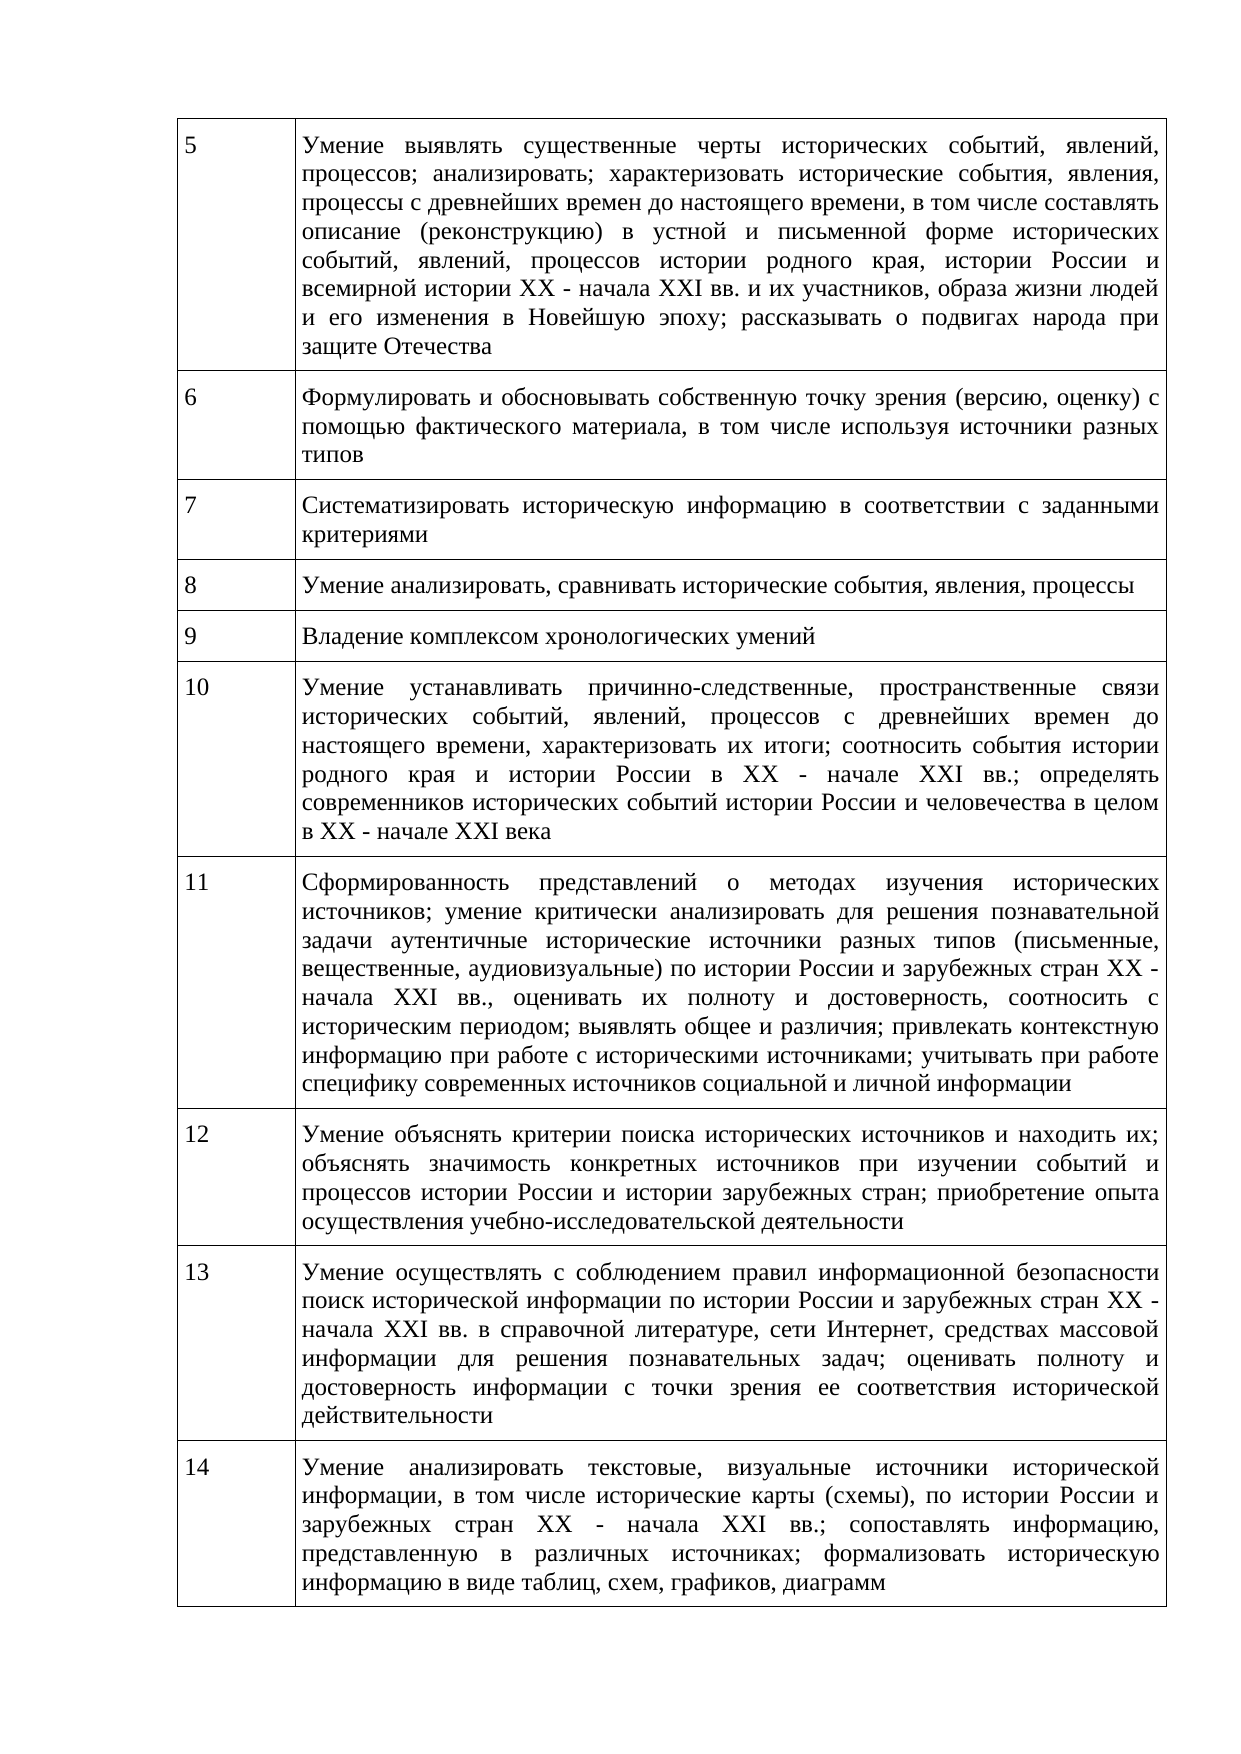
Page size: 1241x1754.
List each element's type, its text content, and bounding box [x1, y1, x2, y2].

table_cell Умение выявлять существенные черты исторических событий, явлений, процессов; анализировать; характеризовать исторические события, явления, процессы с древнейших времен до настоящего времени, в том числе составлять описание (реконструкцию) в устной и письменной форме исторических событий, явлений, процессов истории родного края, истории России и всемирной истории XX - начала XXI вв. и их участников, образа жизни людей и его изменения в Новейшую эпоху; рассказывать о подвигах народа при защите Отечества [296, 119, 1166, 370]
table_cell 12 [178, 1109, 295, 1245]
table_cell Сформированность представлений о методах изучения исторических источников; умение критически анализировать для решения познавательной задачи аутентичные исторические источники разных типов (письменные, вещественные, аудиовизуальные) по истории России и зарубежных стран XX - начала XXI вв., оценивать их полноту и достоверность, соотносить с историческим периодом; выявлять общее и различия; привлекать контекстную информацию при работе с историческими источниками; учитывать при работе специфику современных источников социальной и личной информации [296, 857, 1166, 1108]
table_cell Владение комплексом хронологических умений [296, 611, 1166, 661]
table_cell 10 [178, 662, 295, 856]
table_cell Умение осуществлять с соблюдением правил информационной безопасности поиск исторической информации по истории России и зарубежных стран XX - начала XXI вв. в справочной литературе, сети Интернет, средствах массовой информации для решения познавательных задач; оценивать полноту и достоверность информации с точки зрения ее соответствия исторической действительности [296, 1246, 1166, 1440]
table_cell 6 [178, 371, 295, 479]
table_cell Систематизировать историческую информацию в соответствии с заданными критериями [296, 480, 1166, 559]
table_cell Умение объяснять критерии поиска исторических источников и находить их; объяснять значимость конкретных источников при изучении событий и процессов истории России и истории зарубежных стран; приобретение опыта осуществления учебно-исследовательской деятельности [296, 1109, 1166, 1245]
table_cell 8 [178, 560, 295, 610]
table_cell 9 [178, 611, 295, 661]
table_cell 7 [178, 480, 295, 559]
table_cell 14 [178, 1441, 295, 1606]
table_cell Формулировать и обосновывать собственную точку зрения (версию, оценку) с помощью фактического материала, в том числе используя источники разных типов [296, 371, 1166, 479]
table_cell 13 [178, 1246, 295, 1440]
table_cell 11 [178, 857, 295, 1108]
table_cell 5 [178, 119, 295, 370]
table_cell Умение анализировать, сравнивать исторические события, явления, процессы [296, 560, 1166, 610]
table_cell Умение анализировать текстовые, визуальные источники исторической информации, в том числе исторические карты (схемы), по истории России и зарубежных стран XX - начала XXI вв.; сопоставлять информацию, представленную в различных источниках; формализовать историческую информацию в виде таблиц, схем, графиков, диаграмм [296, 1441, 1166, 1606]
table_cell Умение устанавливать причинно-следственные, пространственные связи исторических событий, явлений, процессов с древнейших времен до настоящего времени, характеризовать их итоги; соотносить события истории родного края и истории России в XX - начале XXI вв.; определять современников исторических событий истории России и человечества в целом в XX - начале XXI века [296, 662, 1166, 856]
